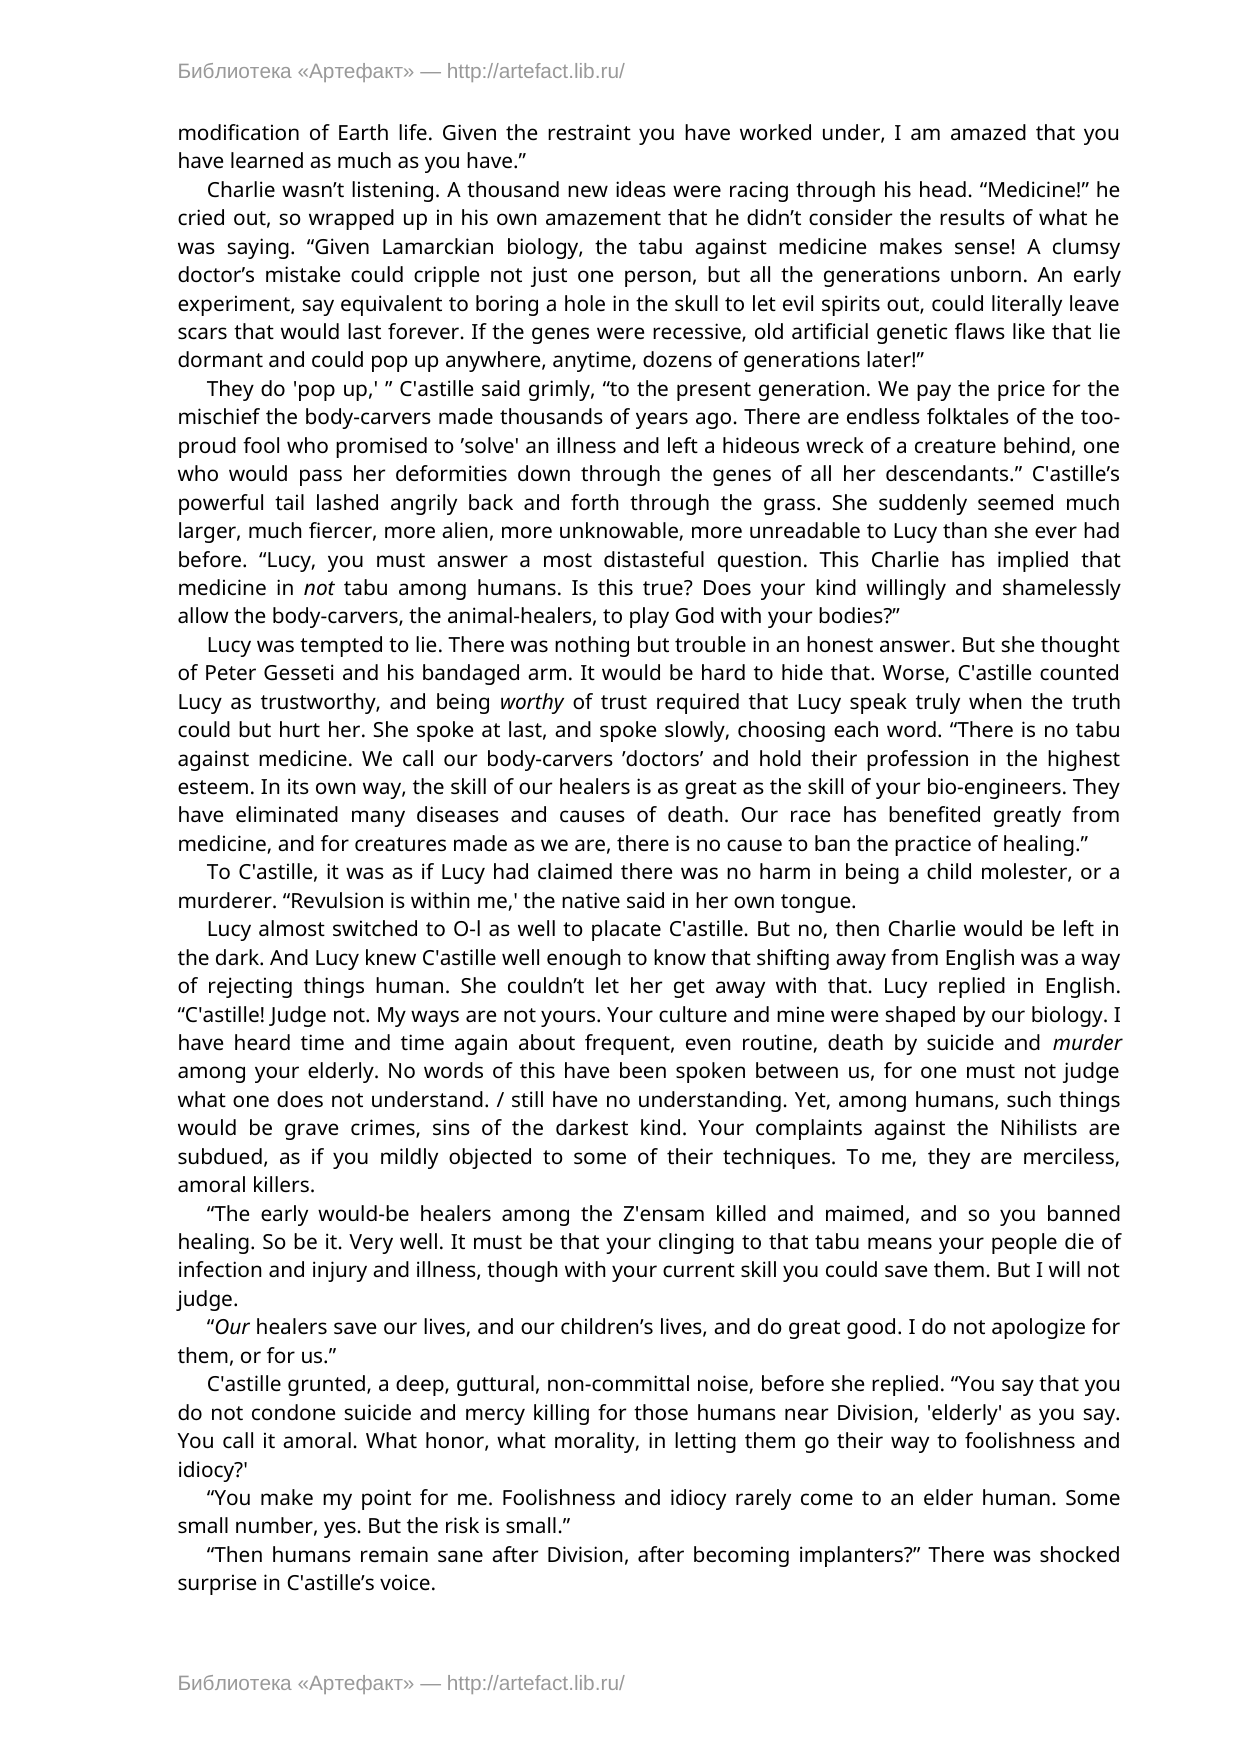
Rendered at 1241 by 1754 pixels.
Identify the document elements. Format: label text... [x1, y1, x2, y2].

text To C'astille, it was as if Lucy had claimed there was no harm in being a child molester, or a murderer. “Revulsion is within me,' the native said in her own tongue. [177, 857, 1122, 914]
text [177, 118, 1122, 175]
text Charlie wasn’t listening. A thousand new ideas were racing through his head. “Medicine!” he cried out, so wrapped up in his own amazement that he didn’t consider the results of what he was saying. “Given Lamarckian biology, the tabu against medicine makes sense! A clumsy doctor’s mistake could cripple not just one person, but all the generations unborn. An early experiment, say equivalent to boring a hole in the skull to let evil spirits out, could literally leave scars that would last forever. If the genes were recessive, old artificial genetic flaws like that lie dormant and could pop up anywhere, anytime, dozens of generations later!” [177, 175, 1122, 374]
text They do 'pop up,' ” C'astille said grimly, “to the present generation. We pay the price for the mischief the body-carvers made thousands of years ago. There are endless folktales of the too-proud fool who promised to ’solve' an illness and left a hideous wreck of a creature behind, one who would pass her deformities down through the genes of all her descendants.” C'astille’s powerful tail lashed angrily back and forth through the grass. She suddenly seemed much larger, much fiercer, more alien, more unknowable, more unreadable to Lucy than she ever had before. “Lucy, you must answer a most distasteful question. This Charlie has implied that medicine in not tabu among humans. Is this true? Does your kind willingly and shamelessly allow the body-carvers, the animal-healers, to play God with your bodies?” [177, 374, 1122, 630]
text C'astille grunted, a deep, guttural, non-committal noise, before she replied. “You say that you do not condone suicide and mercy killing for those humans near Division, 'elderly' as you say. You call it amoral. What honor, what morality, in letting them go their way to foolishness and idiocy?' [177, 1369, 1122, 1483]
text Lucy almost switched to O-l as well to placate C'astille. But no, then Charlie would be left in the dark. And Lucy knew C'astille well enough to know that shifting away from English was a way of rejecting things human. She couldn’t let her get away with that. Lucy replied in English. “C'astille! Judge not. My ways are not yours. Your culture and mine were shaped by our biology. I have heard time and time again about frequent, even routine, death by suicide and murder among your elderly. No words of this have been spoken between us, for one must not judge what one does not understand. / still have no understanding. Yet, among humans, such things would be grave crimes, sins of the darkest kind. Your complaints against the Nihilists are subdued, as if you mildly objected to some of their techniques. To me, they are merciless, amoral killers. [177, 914, 1122, 1199]
text “Then humans remain sane after Division, after becoming implanters?” There was shocked surprise in C'astille’s voice. [177, 1540, 1122, 1597]
text “You make my point for me. Foolishness and idiocy rarely come to an elder human. Some small number, yes. But the risk is small.” [177, 1483, 1122, 1540]
text Lucy was tempted to lie. There was nothing but trouble in an honest answer. But she thought of Peter Gesseti and his bandaged arm. It would be hard to hide that. Worse, C'astille counted Lucy as trustworthy, and being worthy of trust required that Lucy speak truly when the truth could but hurt her. She spoke at last, and spoke slowly, choosing each word. “There is no tabu against medicine. We call our body-carvers ’doctors’ and hold their profession in the highest esteem. In its own way, the skill of our healers is as great as the skill of your bio-engineers. They have eliminated many diseases and causes of death. Our race has benefited greatly from medicine, and for creatures made as we are, there is no cause to ban the practice of healing.” [177, 630, 1122, 857]
text “Our healers save our lives, and our children’s lives, and do great good. I do not apologize for them, or for us.” [177, 1312, 1122, 1369]
text “The early would-be healers among the Z'ensam killed and maimed, and so you banned healing. So be it. Very well. It must be that your clinging to that tabu means your people die of infection and injury and illness, though with your current skill you could save them. But I will not judge. [177, 1199, 1122, 1312]
